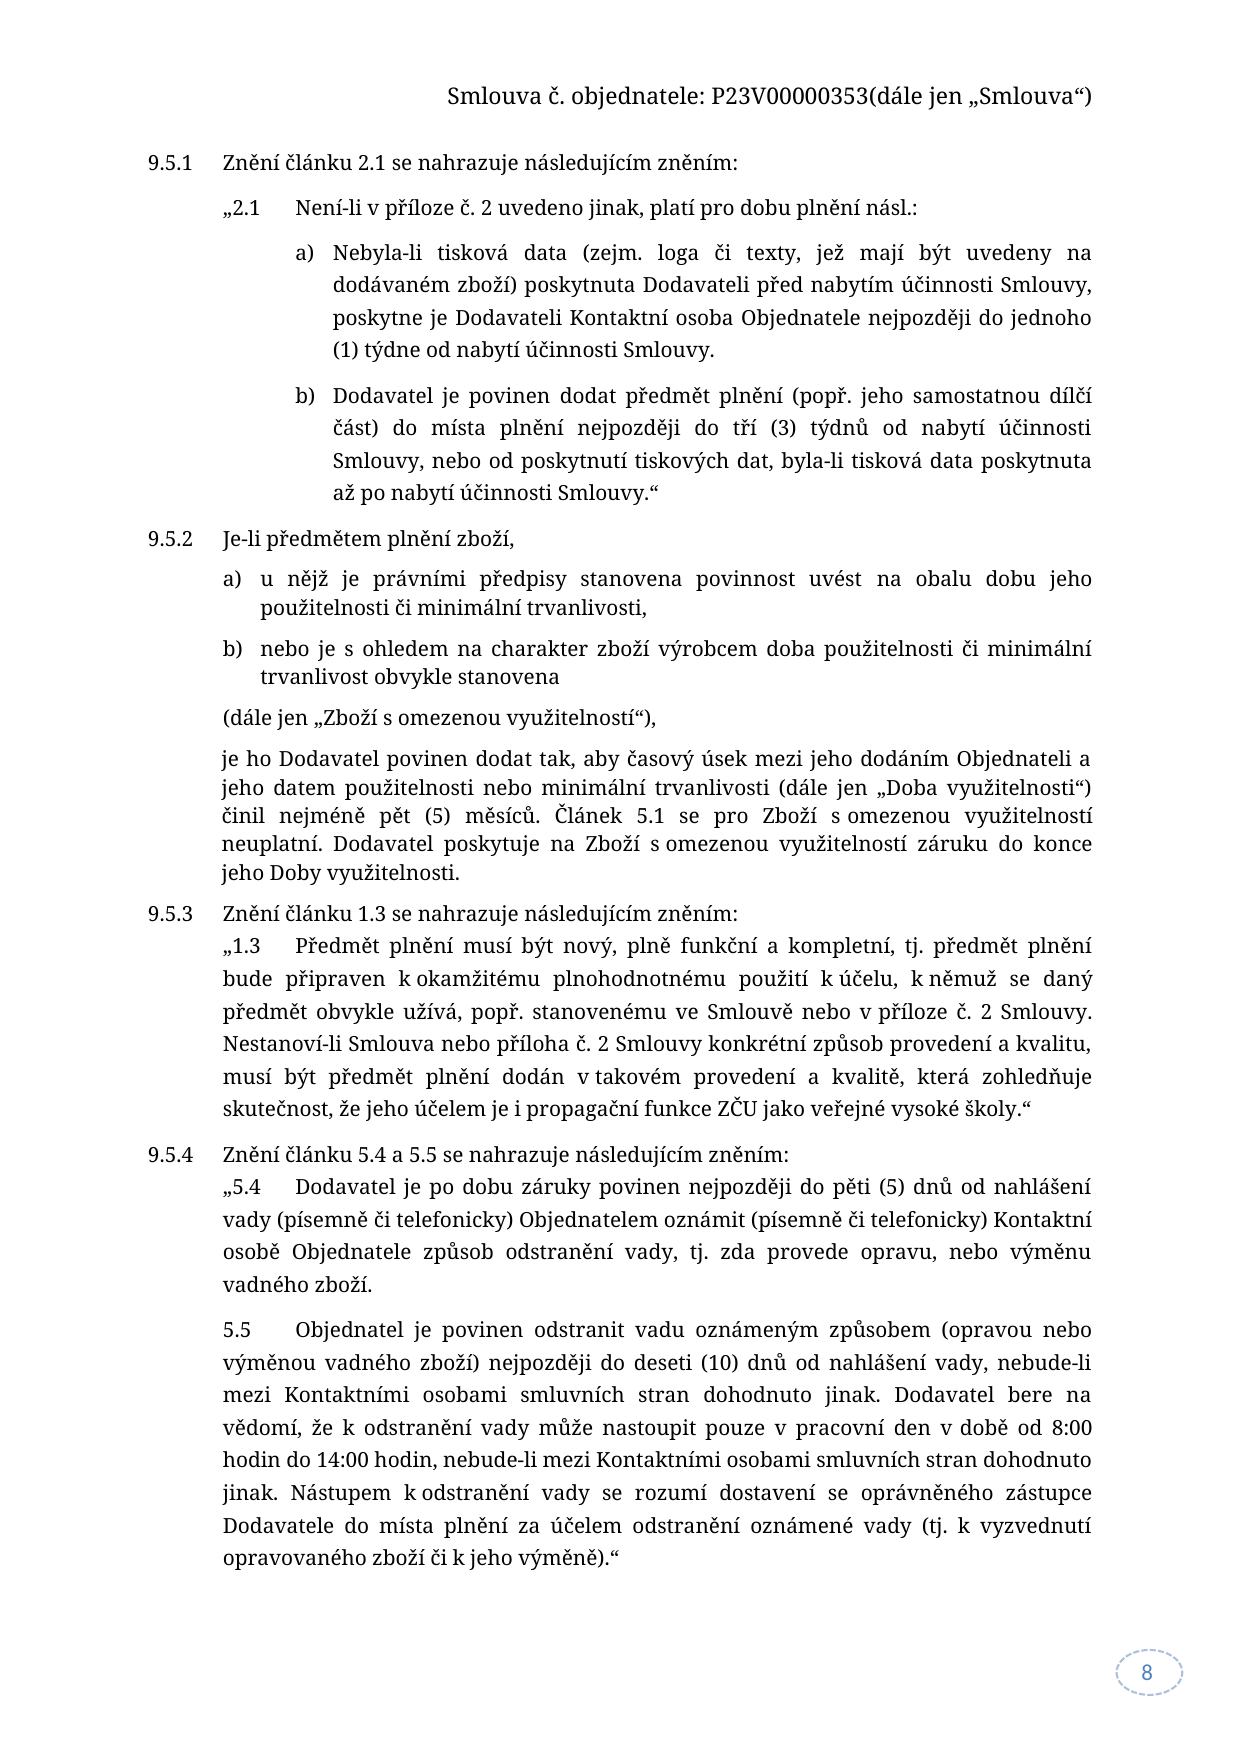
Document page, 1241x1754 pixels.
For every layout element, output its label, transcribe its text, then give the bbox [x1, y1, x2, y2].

list Nebyla-li tisková data (zejm. loga či texty, jež mají být uvedeny na dodávaném zboží) poskytnuta Dodavateli před nabytím účinnosti Smlouvy, poskytne je Dodavateli Kontaktní osoba Objednatele nejpozději do jednoho (1) týdne od nabytí účinnosti Smlouvy. [295, 238, 1093, 364]
list Znění článku 5.4 a 5.5 se nahrazuje následujícím zněním: [148, 1140, 1093, 1168]
text (dále jen „Zboží s omezenou využitelností“), [223, 703, 1093, 732]
list „5.4 Dodavatel je po dobu záruky povinen nejpozději do pěti (5) dnů od nahlášení vady (písemně či telefonicky) Objednatelem oznámit (písemně či telefonicky) Kontaktní osobě Objednatele způsob odstranění vady, tj. zda provede opravu, nebo výměnu vadného zboží. [223, 1172, 1093, 1298]
list „2.1 Není-li v příloze č. 2 uvedeno jinak, platí pro dobu plnění násl.: [223, 193, 1093, 221]
list nebo je s ohledem na charakter zboží výrobcem doba použitelnosti či minimální trvanlivost obvykle stanovena [223, 634, 1093, 691]
text je ho Dodavatel povinen dodat tak, aby časový úsek mezi jeho dodáním Objednateli a jeho datem použitelnosti nebo minimální trvanlivosti (dále jen „Doba využitelnosti“) činil nejméně pět (5) měsíců. Článek 5.1 se pro Zboží s omezenou využitelností neuplatní. Dodavatel poskytuje na Zboží s omezenou využitelností záruku do konce jeho Doby využitelnosti. [221, 744, 1093, 886]
list Znění článku 2.1 se nahrazuje následujícím zněním: [148, 148, 1093, 176]
list u nějž je právními předpisy stanovena povinnost uvést na obalu dobu jeho použitelnosti či minimální trvanlivosti, [223, 564, 1093, 621]
list „1.3 Předmět plnění musí být nový, plně funkční a kompletní, tj. předmět plnění bude připraven k okamžitému plnohodnotnému použití k účelu, k němuž se daný předmět obvykle užívá, popř. stanovenému ve Smlouvě nebo v příloze č. 2 Smlouvy. Nestanoví-li Smlouva nebo příloha č. 2 Smlouvy konkrétní způsob provedení a kvalitu, musí být předmět plnění dodán v takovém provedení a kvalitě, která zohledňuje skutečnost, že jeho účelem je i propagační funkce ZČU jako veřejné vysoké školy.“ [223, 932, 1093, 1123]
list Znění článku 1.3 se nahrazuje následujícím zněním: [148, 899, 1093, 927]
list 5.5 Objednatel je povinen odstranit vadu oznámeným způsobem (opravou nebo výměnou vadného zboží) nejpozději do deseti (10) dnů od nahlášení vady, nebude-li mezi Kontaktními osobami smluvních stran dohodnuto jinak. Dodavatel bere na vědomí, že k odstranění vady může nastoupit pouze v pracovní den v době od 8:00 hodin do 14:00 hodin, nebude-li mezi Kontaktními osobami smluvních stran dohodnuto jinak. Nástupem k odstranění vady se rozumí dostavení se oprávněného zástupce Dodavatele do místa plnění za účelem odstranění oznámené vady (tj. k vyzvednutí opravovaného zboží či k jeho výměně).“ [223, 1315, 1093, 1572]
list Je-li předmětem plnění zboží, [148, 524, 1093, 552]
list Dodavatel je povinen dodat předmět plnění (popř. jeho samostatnou dílčí část) do místa plnění nejpozději do tří (3) týdnů od nabytí účinnosti Smlouvy, nebo od poskytnutí tiskových dat, byla-li tisková data poskytnuta až po nabytí účinnosti Smlouvy.“ [295, 381, 1093, 507]
